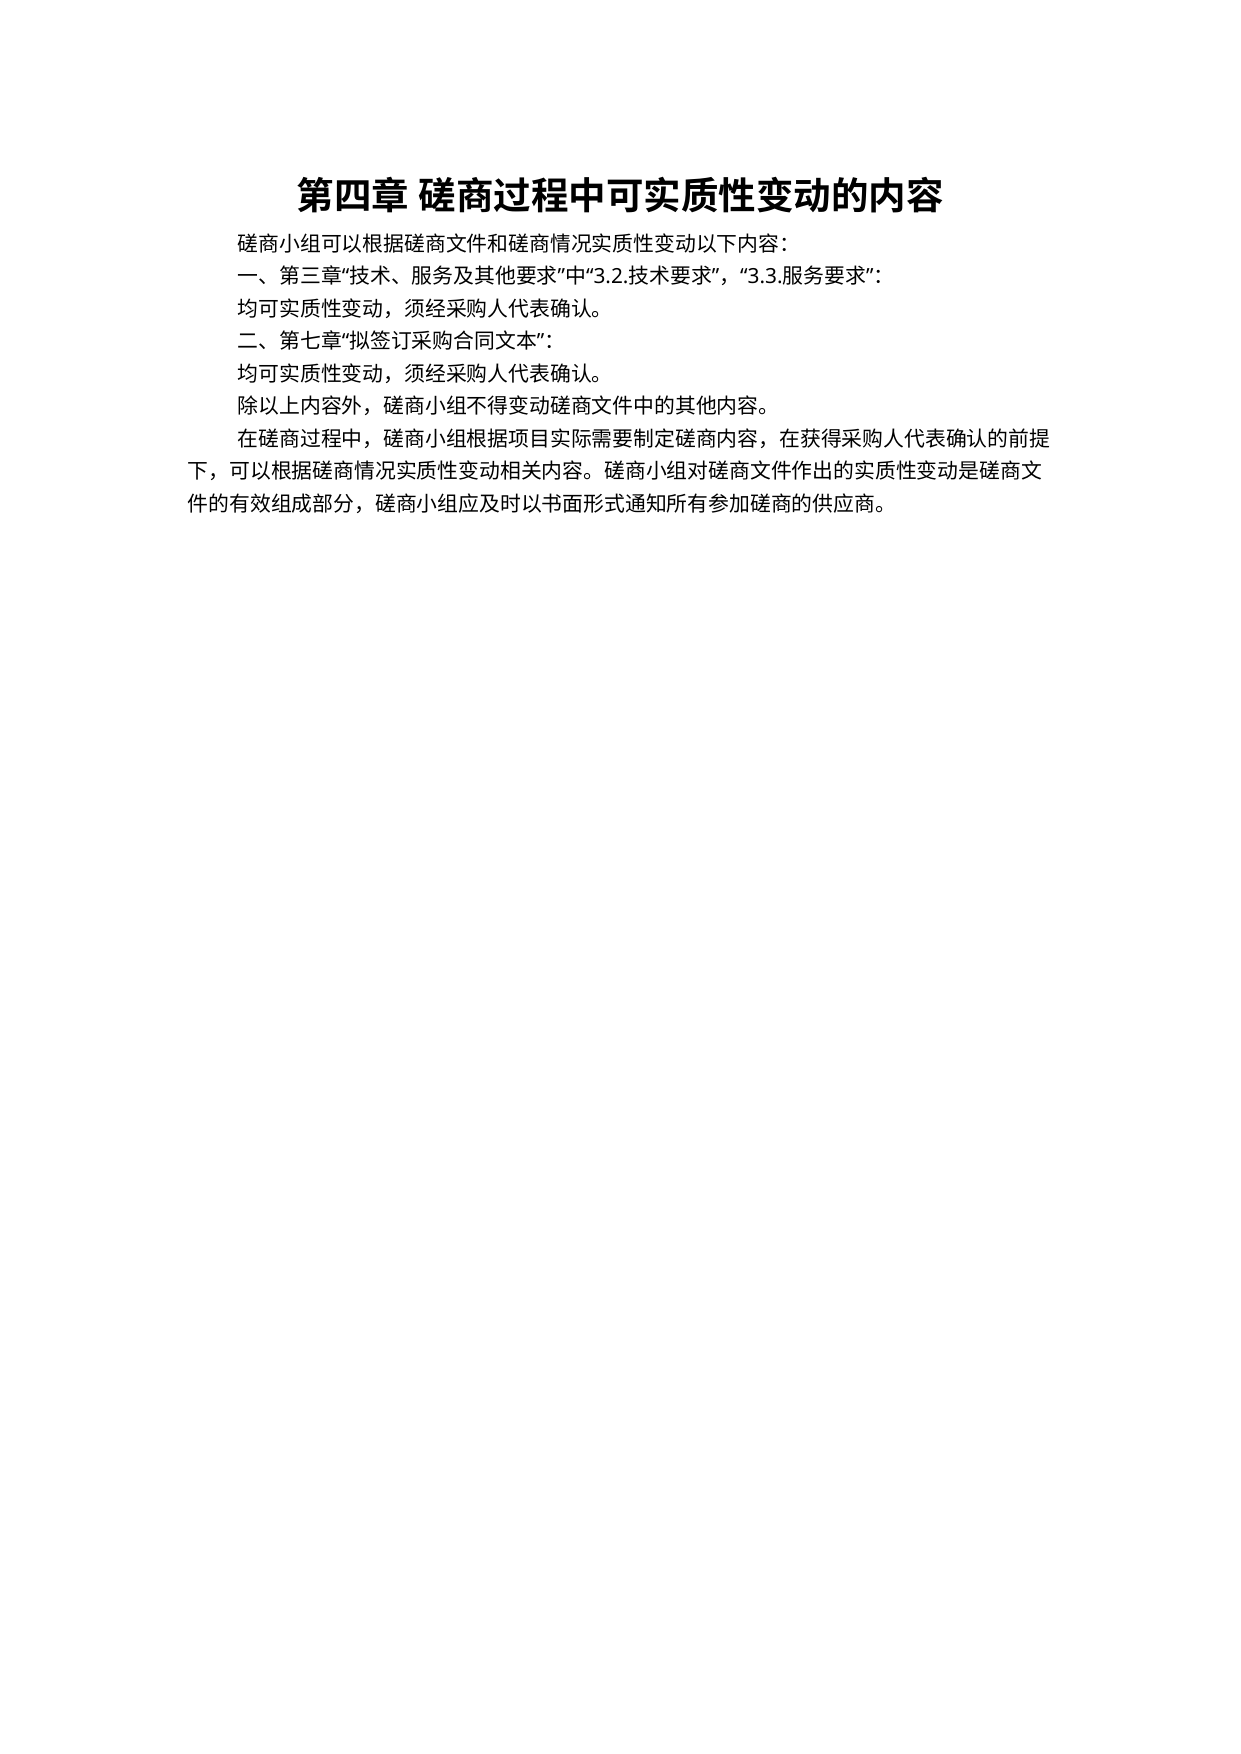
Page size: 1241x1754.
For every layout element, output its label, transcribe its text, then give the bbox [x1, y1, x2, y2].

text 均可实质性变动，须经采购人代表确认。 [187, 292, 1053, 324]
text 第四章 磋商过程中可实质性变动的内容 [187, 162, 1053, 227]
text 磋商小组可以根据磋商文件和磋商情况实质性变动以下内容： [187, 227, 1053, 259]
text 除以上内容外，磋商小组不得变动磋商文件中的其他内容。 [187, 389, 1053, 422]
text 二、第七章“拟签订采购合同文本”： [187, 324, 1053, 357]
text 均可实质性变动，须经采购人代表确认。 [187, 357, 1053, 389]
text 一、第三章“技术、服务及其他要求”中“3.2.技术要求”，“3.3.服务要求”： [187, 259, 1053, 292]
text 在磋商过程中，磋商小组根据项目实际需要制定磋商内容，在获得采购人代表确认的前提下，可以根据磋商情况实质性变动相关内容。磋商小组对磋商文件作出的实质性变动是磋商文件的有效组成部分，磋商小组应及时以书面形式通知所有参加磋商的供应商。 [187, 422, 1053, 519]
